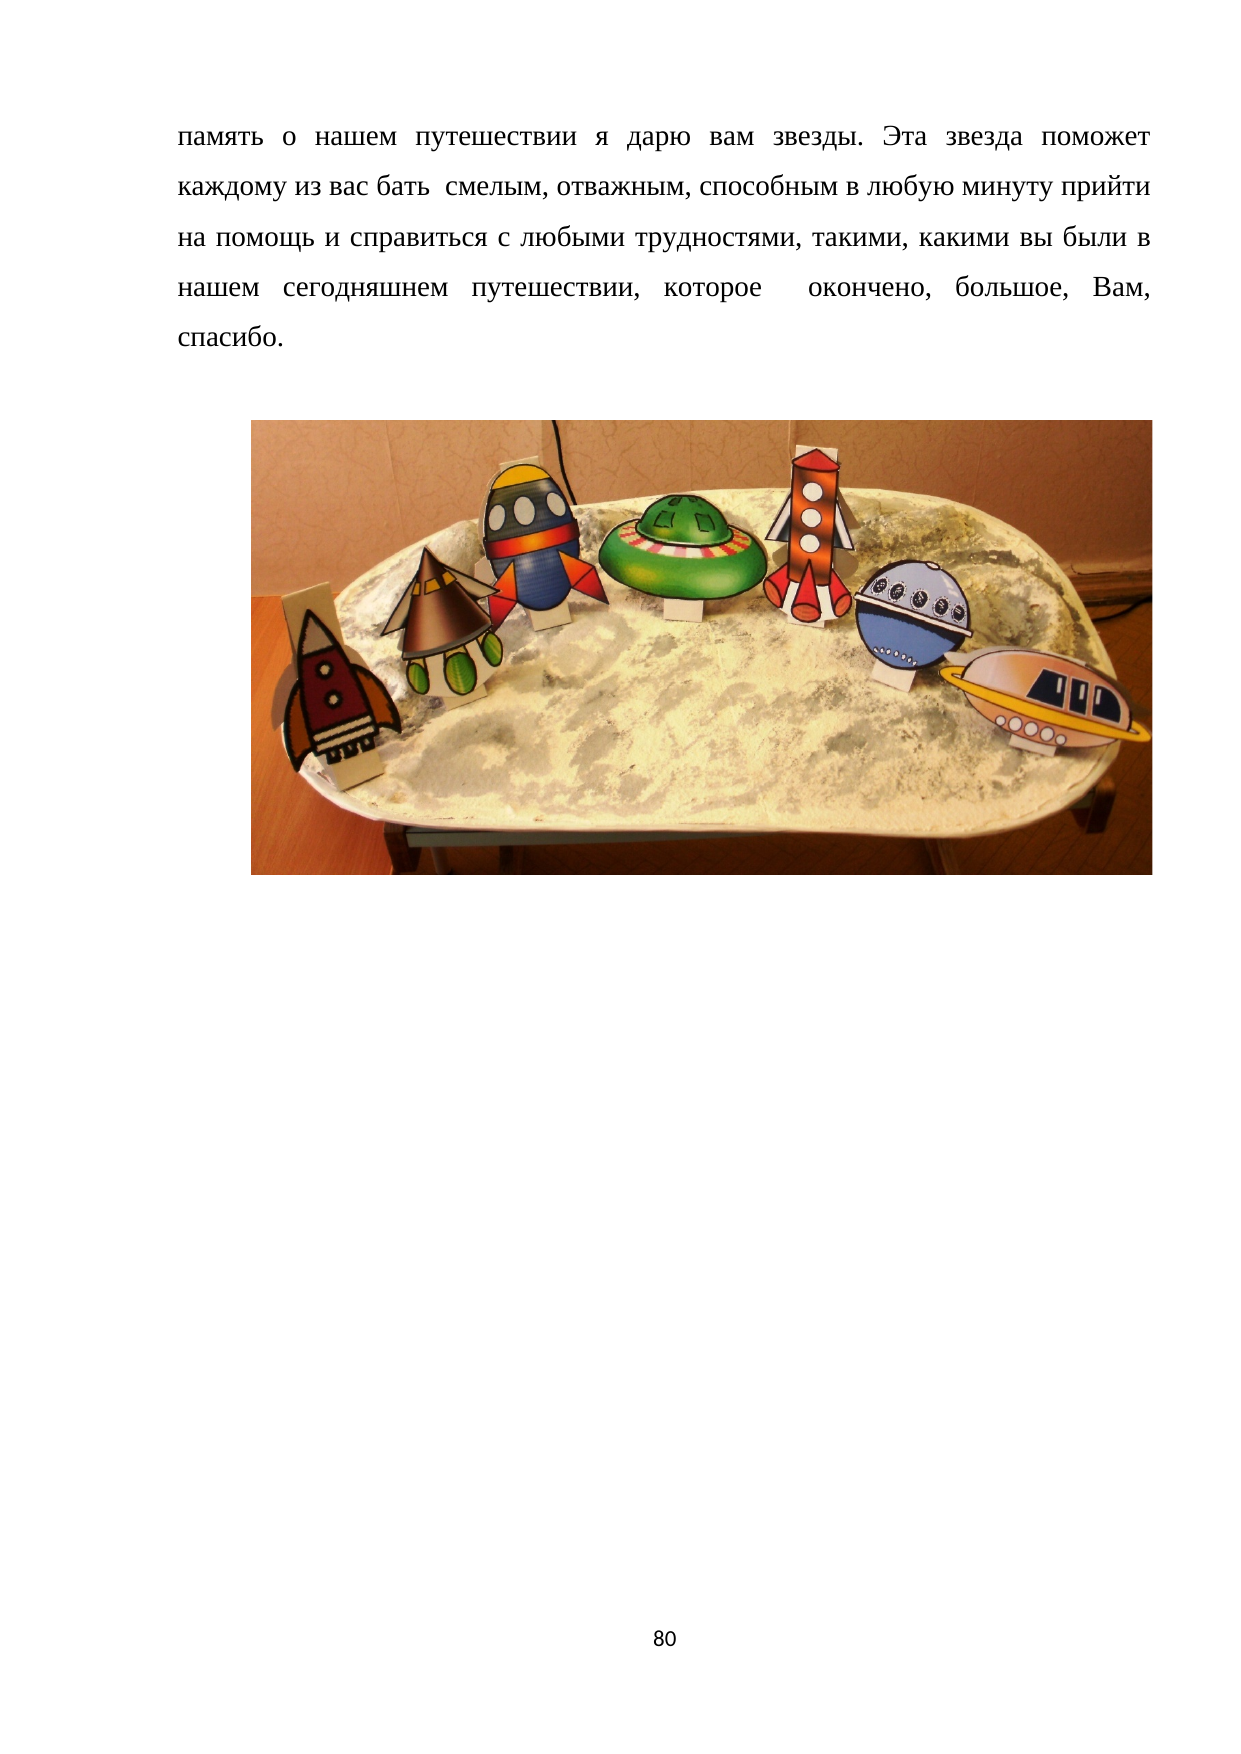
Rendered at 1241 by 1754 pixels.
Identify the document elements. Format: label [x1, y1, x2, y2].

picture [251, 420, 1153, 875]
text [177, 118, 1152, 353]
